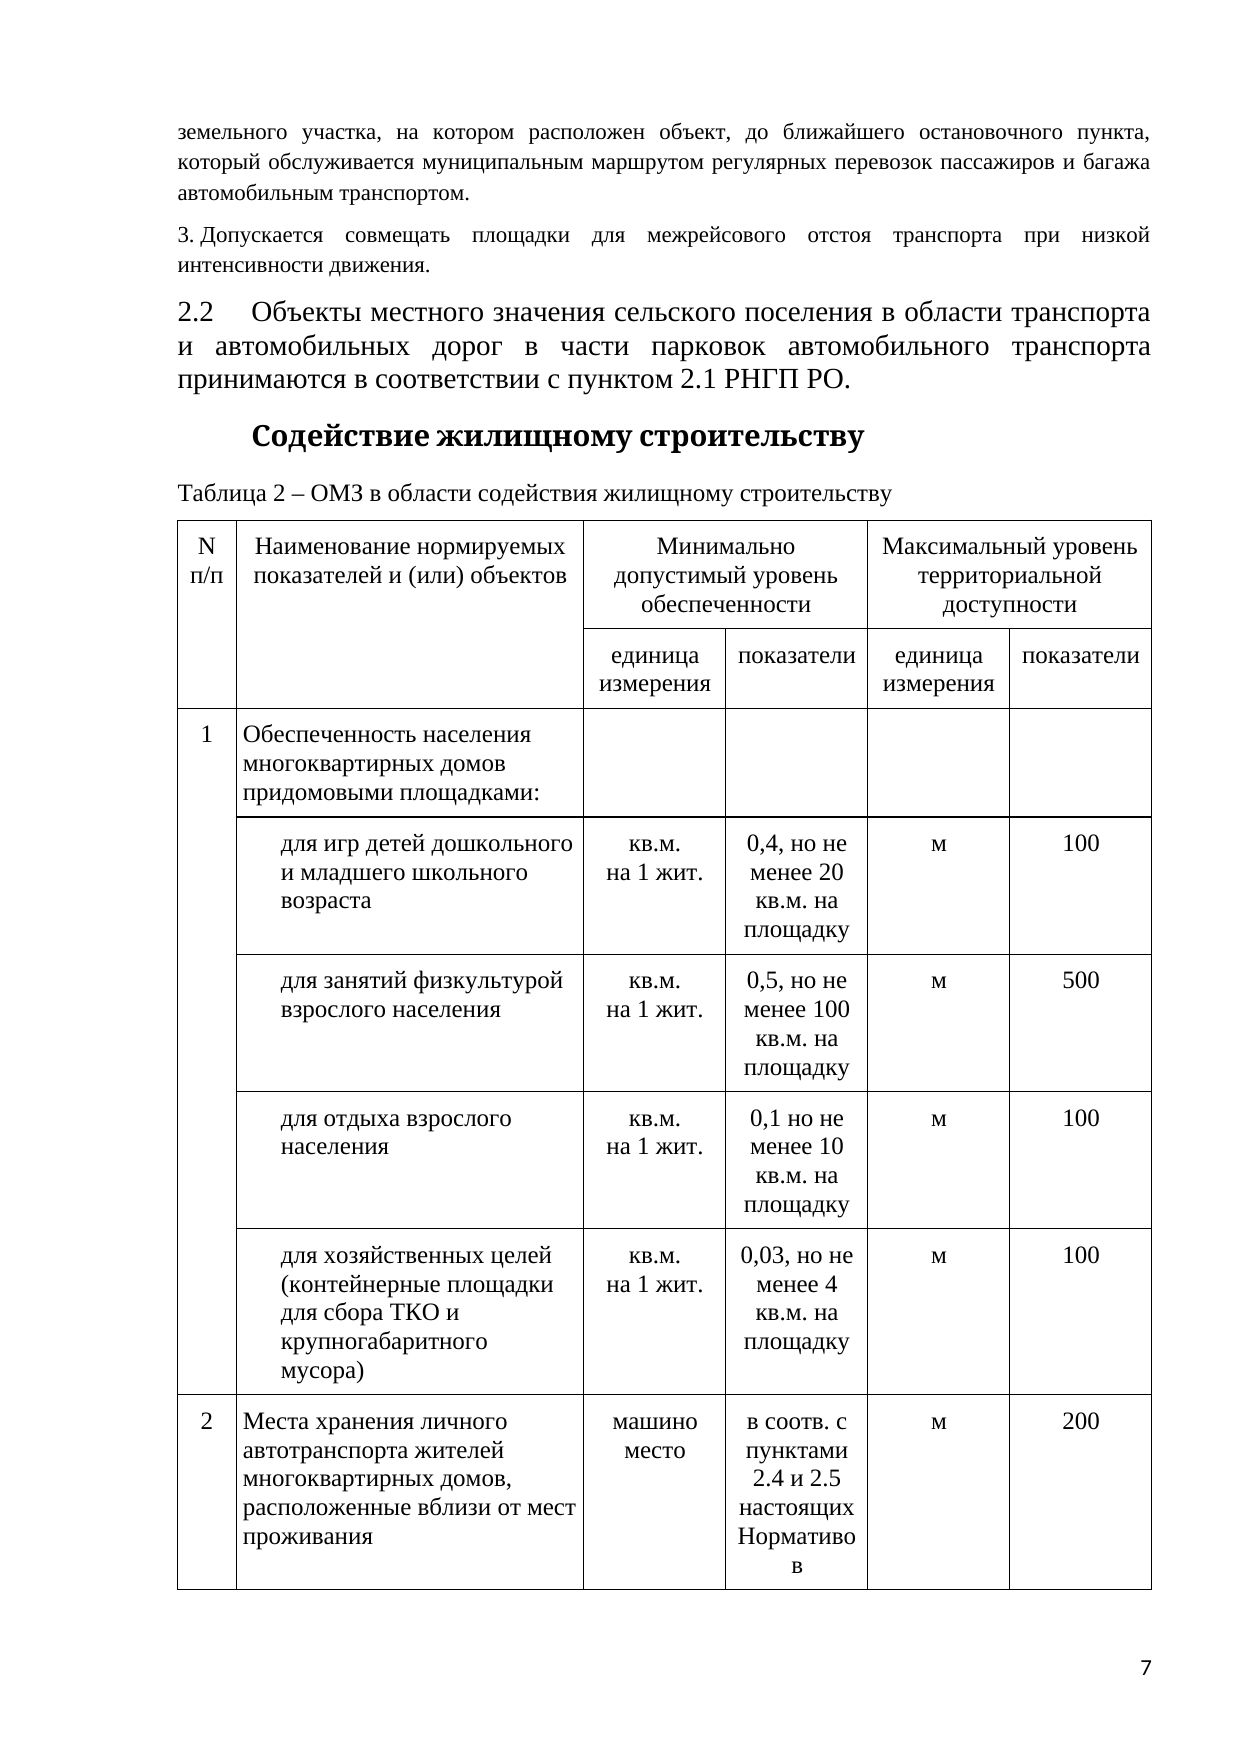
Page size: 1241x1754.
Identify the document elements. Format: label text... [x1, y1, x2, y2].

table_cell 200 [1010, 1395, 1151, 1589]
table_cell 1 [178, 709, 236, 1394]
text Таблица 2 – ОМЗ в области содействия жилищному строительству [177, 478, 1152, 507]
table_cell 100 [1010, 1092, 1151, 1228]
table_cell для занятий физкультурой взрослого населения [237, 955, 583, 1091]
table_cell кв.м. на 1 жит. [584, 1229, 725, 1394]
table_header Максимальный уровень территориальной доступности [868, 521, 1151, 628]
table_cell кв.м. на 1 жит. [584, 818, 725, 954]
table_cell м [868, 818, 1009, 954]
table_cell [584, 709, 725, 816]
table_cell единица измерения [584, 629, 725, 708]
table_header N п/п [178, 521, 236, 708]
table_cell кв.м. на 1 жит. [584, 955, 725, 1091]
table_cell единица измерения [868, 629, 1009, 708]
table_cell 0,03, но не менее 4 кв.м. на площадку [726, 1229, 867, 1394]
table_cell м [868, 1229, 1009, 1394]
table_cell 100 [1010, 1229, 1151, 1394]
table_cell м [868, 1395, 1009, 1589]
table_cell 0,4, но не менее 20 кв.м. на площадку [726, 818, 867, 954]
table_cell для отдыха взрослого населения [237, 1092, 583, 1228]
table_cell 100 [1010, 818, 1151, 954]
table_cell машино место [584, 1395, 725, 1589]
table_header Наименование нормируемых показателей и (или) объектов [237, 521, 583, 708]
table_cell 2 [178, 1395, 236, 1589]
table_cell в соотв. с пунктами 2.4 и 2.5 настоящих Нормативов [726, 1395, 867, 1589]
table_cell Обеспеченность населения многоквартирных домов придомовыми площадками: [237, 709, 583, 816]
text 3. Допускается совмещать площадки для межрейсового отстоя транспорта при низкой интенсивности движения. [177, 221, 1152, 278]
table_cell 0,1 но не менее 10 кв.м. на площадку [726, 1092, 867, 1228]
table_cell для игр детей дошкольного и младшего школьного возраста [237, 818, 583, 954]
table_cell 0,5, но не менее 100 кв.м. на площадку [726, 955, 867, 1091]
table_cell показатели [726, 629, 867, 708]
table_cell Места хранения личного автотранспорта жителей многоквартирных домов, расположенные вблизи от мест проживания [237, 1395, 583, 1589]
text Содействие жилищному строительству [251, 420, 1152, 453]
table_cell [868, 709, 1009, 816]
table_cell 500 [1010, 955, 1151, 1091]
table_cell [1010, 709, 1151, 816]
table_cell кв.м. на 1 жит. [584, 1092, 725, 1228]
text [177, 118, 1152, 205]
table_header Минимально допустимый уровень обеспеченности [584, 521, 867, 628]
table_cell [726, 709, 867, 816]
table_cell м [868, 1092, 1009, 1228]
table_cell для хозяйственных целей (контейнерные площадки для сбора ТКО и крупногабаритного мусора) [237, 1229, 583, 1394]
list Объекты местного значения сельского поселения в области транспорта и автомобильных дорог в части парковок автомобильного транспорта принимаются в соответствии с пунктом 2.1 РНГП РО. [177, 294, 1152, 395]
table_cell м [868, 955, 1009, 1091]
table_cell показатели [1010, 629, 1151, 708]
